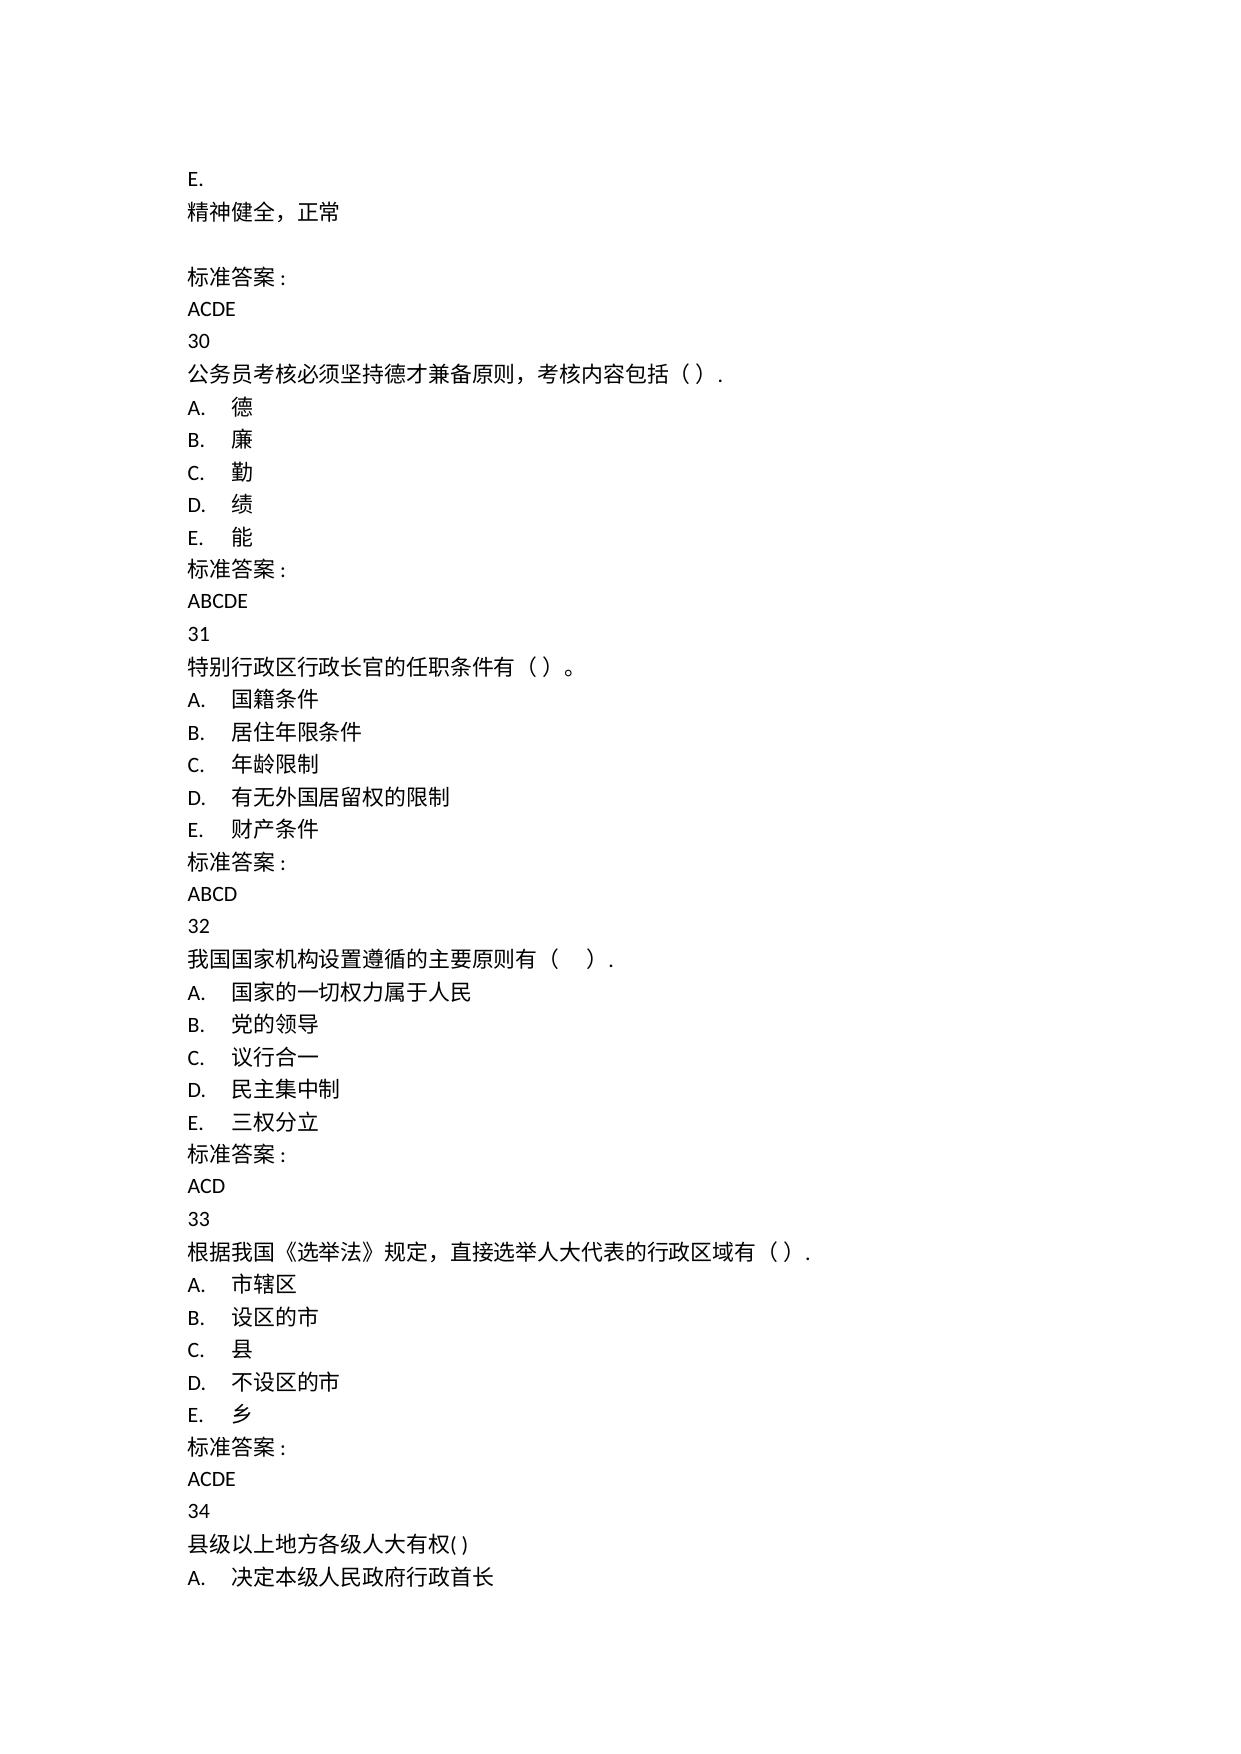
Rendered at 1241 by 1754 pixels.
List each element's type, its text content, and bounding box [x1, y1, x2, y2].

text 标准答案 : [187, 1429, 1053, 1462]
text D. 不设区的市 [187, 1364, 1053, 1397]
text 标准答案 : [187, 259, 1053, 292]
text B. 党的领导 [187, 1007, 1053, 1039]
text 根据我国《选举法》规定，直接选举人大代表的行政区域有（ ）. [187, 1234, 1053, 1267]
text 31 [187, 617, 1053, 649]
text 特别行政区行政长官的任职条件有（ ）。 [187, 649, 1053, 682]
text B. 设区的市 [187, 1299, 1053, 1332]
text E. 乡 [187, 1397, 1053, 1429]
text D. 绩 [187, 487, 1053, 519]
text A. 德 [187, 389, 1053, 422]
text ACD [187, 1169, 1053, 1202]
text D. 有无外国居留权的限制 [187, 779, 1053, 812]
text 标准答案 : [187, 1137, 1053, 1169]
text A. 决定本级人民政府行政首长 [187, 1559, 1053, 1592]
text B. 廉 [187, 422, 1053, 454]
text D. 民主集中制 [187, 1072, 1053, 1104]
text 精神健全，正常 [187, 194, 1053, 227]
text 标准答案 : [187, 844, 1053, 877]
text E. 财产条件 [187, 812, 1053, 844]
text E. 能 [187, 519, 1053, 552]
text 标准答案 : [187, 552, 1053, 584]
text 县级以上地方各级人大有权( ) [187, 1527, 1053, 1559]
text 32 [187, 909, 1053, 942]
text E. 三权分立 [187, 1104, 1053, 1137]
text ACDE [187, 292, 1053, 324]
text A. 国家的一切权力属于人民 [187, 974, 1053, 1007]
text ACDE [187, 1462, 1053, 1494]
text 34 [187, 1494, 1053, 1527]
text C. 年龄限制 [187, 747, 1053, 779]
text ABCD [187, 877, 1053, 909]
text C. 议行合一 [187, 1039, 1053, 1072]
text A. 国籍条件 [187, 682, 1053, 714]
text 30 [187, 324, 1053, 357]
text 33 [187, 1202, 1053, 1234]
text 我国国家机构设置遵循的主要原则有（ ）. [187, 942, 1053, 974]
text C. 勤 [187, 454, 1053, 487]
text 公务员考核必须坚持德才兼备原则，考核内容包括（ ）. [187, 357, 1053, 389]
text C. 县 [187, 1332, 1053, 1364]
text B. 居住年限条件 [187, 714, 1053, 747]
text E. [187, 162, 1053, 194]
text A. 市辖区 [187, 1267, 1053, 1299]
text ABCDE [187, 584, 1053, 617]
